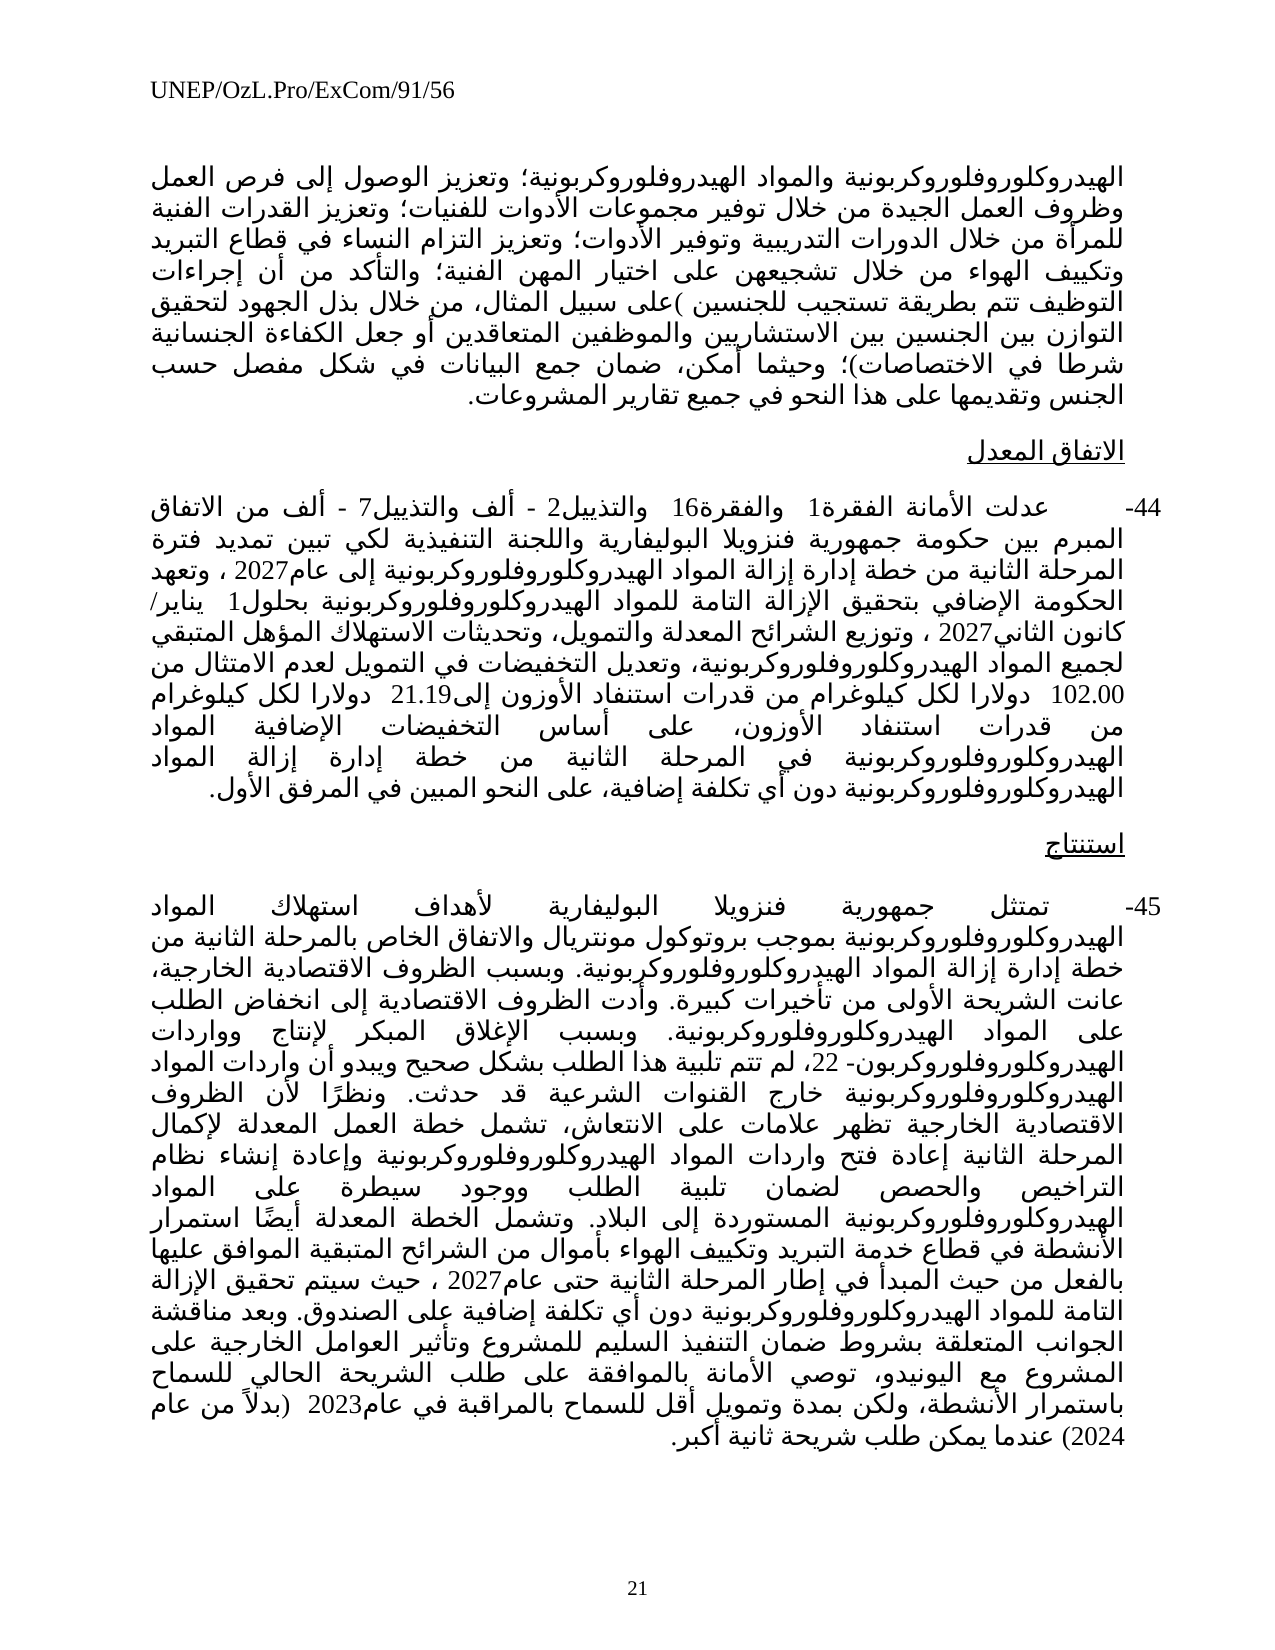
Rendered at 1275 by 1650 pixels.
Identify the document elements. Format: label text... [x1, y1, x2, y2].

text الاتفاق المعدل [150, 435, 1125, 467]
subtitle تمتثل جمهورية فنزويلا البوليفارية لأهداف استهلاك المواد الهيدروكلوروفلوروكربونية بموجب بروتوكول مونتريال والاتفاق الخاص بالمرحلة الثانية من خطة إدارة إزالة المواد الهيدروكلوروفلوروكربونية. وبسبب الظروف الاقتصادية الخارجية، عانت الشريحة الأولى من تأخيرات كبيرة. وأدت الظروف الاقتصادية إلى انخفاض الطلب على المواد الهيدروكلوروفلوروكربونية. وبسبب الإغلاق المبكر لإنتاج وواردات الهيدروكلوروفلوروكربون- 22، لم تتم تلبية هذا الطلب بشكل صحيح ويبدو أن واردات المواد الهيدروكلوروفلوروكربونية خارج القنوات الشرعية قد حدثت. ونظرًا لأن الظروف الاقتصادية الخارجية تظهر علامات على الانتعاش، تشمل خطة العمل المعدلة لإكمال المرحلة الثانية إعادة فتح واردات المواد الهيدروكلوروفلوروكربونية وإعادة إنشاء نظام التراخيص والحصص لضمان تلبية الطلب ووجود سيطرة على المواد الهيدروكلوروفلوروكربونية المستوردة إلى البلاد. وتشمل الخطة المعدلة أيضًا استمرار الأنشطة في قطاع خدمة التبريد وتكييف الهواء بأموال من الشرائح المتبقية الموافق عليها بالفعل من حيث المبدأ في إطار المرحلة الثانية حتى عام2027 ، حيث سيتم تحقيق الإزالة التامة للمواد الهيدروكلوروفلوروكربونية دون أي تكلفة إضافية على الصندوق. وبعد مناقشة الجوانب المتعلقة بشروط ضمان التنفيذ السليم للمشروع وتأثير العوامل الخارجية على المشروع مع اليونيدو، توصي الأمانة بالموافقة على طلب الشريحة الحالي للسماح باستمرار الأنشطة، ولكن بمدة وتمويل أقل للسماح بالمراقبة في عام2023 (بدلاً من عام 2024) عندما يمكن طلب شريحة ثانية أكبر. [150, 890, 1125, 1451]
subtitle عدلت الأمانة الفقرة1 والفقرة16 والتذييل2 - ألف والتذييل7 - ألف من الاتفاق المبرم بين حكومة جمهورية فنزويلا البوليفارية واللجنة التنفيذية لكي تبين تمديد فترة المرحلة الثانية من خطة إدارة إزالة المواد الهيدروكلوروفلوروكربونية إلى عام2027 ، وتعهد الحكومة الإضافي بتحقيق الإزالة التامة للمواد الهيدروكلوروفلوروكربونية بحلول1 يناير/ كانون الثاني2027 ، وتوزيع الشرائح المعدلة والتمويل، وتحديثات الاستهلاك المؤهل المتبقي لجميع المواد الهيدروكلوروفلوروكربونية، وتعديل التخفيضات في التمويل لعدم الامتثال من102.00 دولارا لكل كيلوغرام من قدرات استنفاد الأوزون إلى21.19 دولارا لكل كيلوغرام من قدرات استنفاد الأوزون، على أساس التخفيضات الإضافية المواد الهيدروكلوروفلوروكربونية في المرحلة الثانية من خطة إدارة إزالة المواد الهيدروكلوروفلوروكربونية دون أي تكلفة إضافية، على النحو المبين في المرفق الأول. [150, 492, 1125, 803]
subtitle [150, 161, 1125, 410]
text استنتاج [150, 828, 1125, 859]
